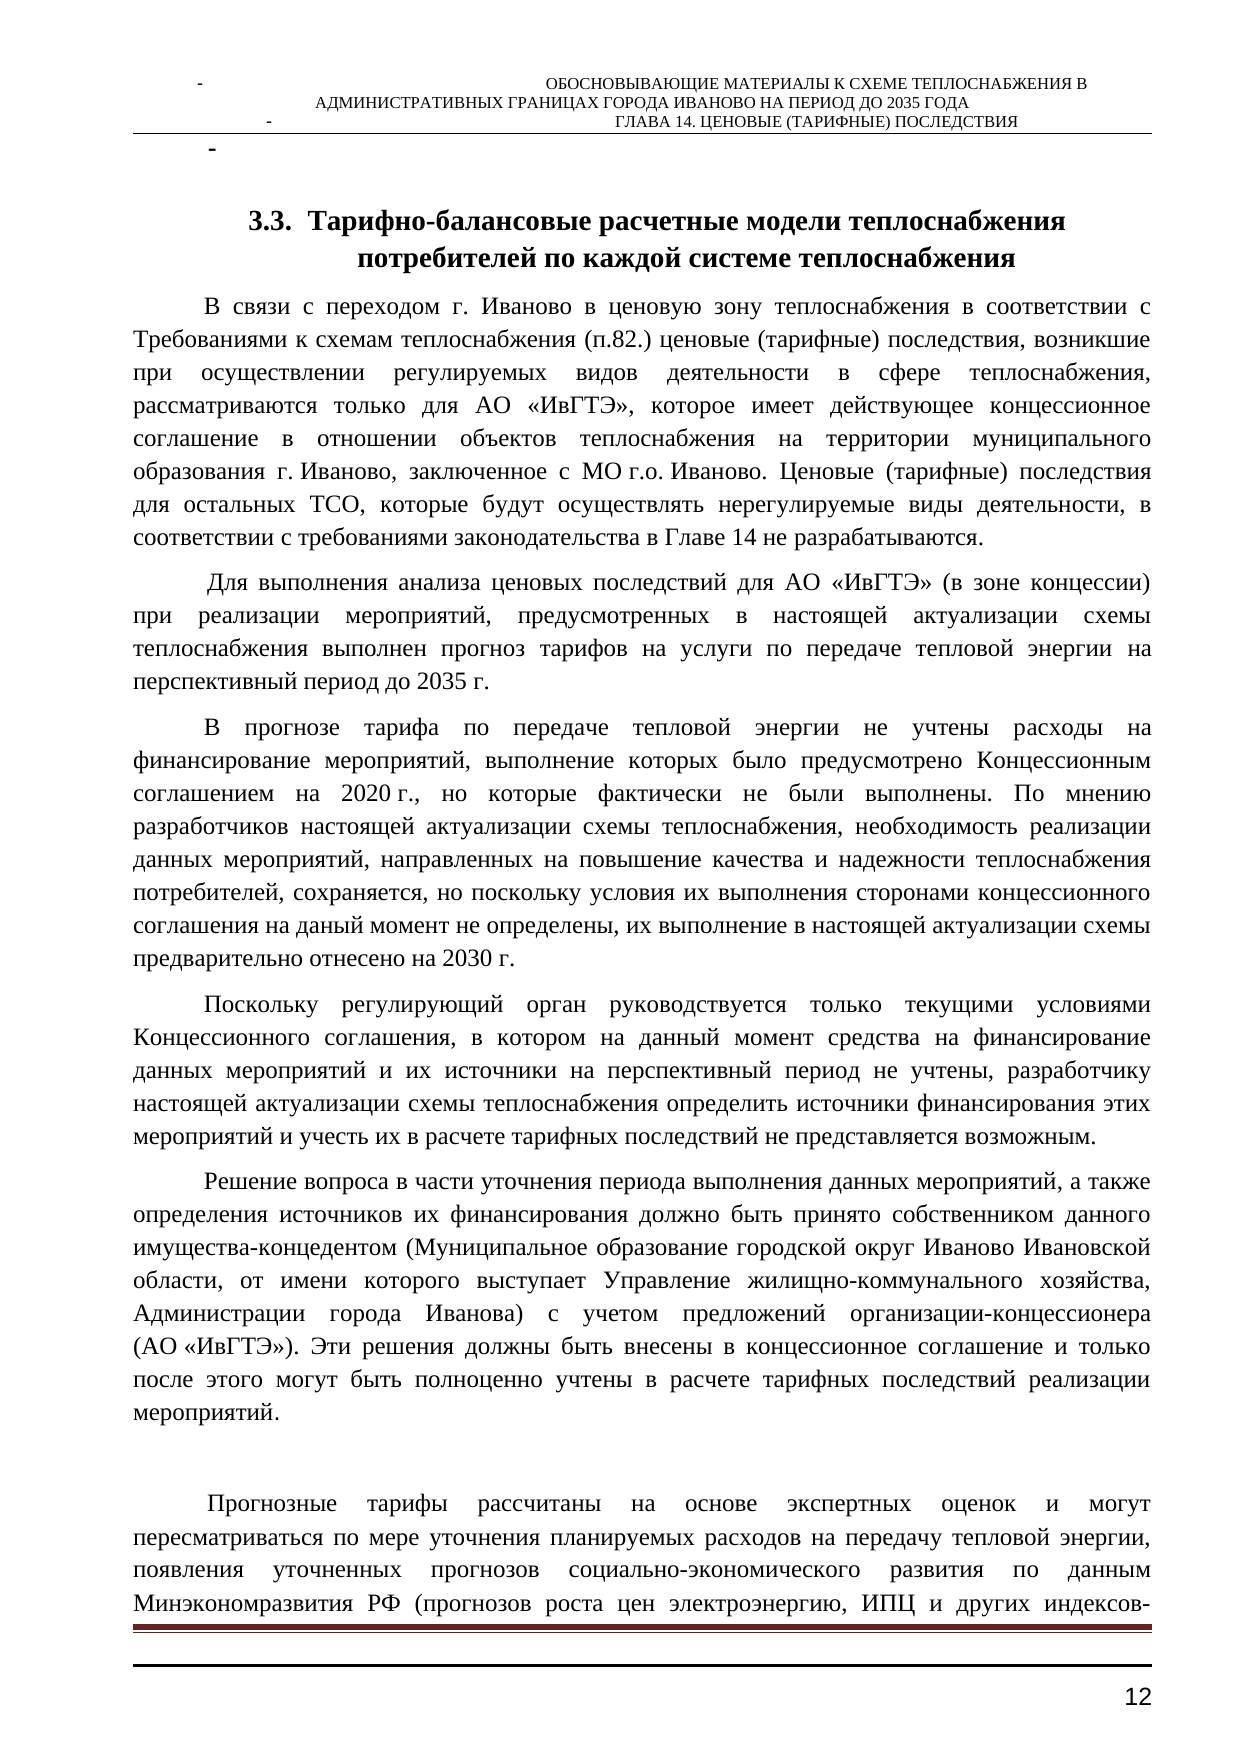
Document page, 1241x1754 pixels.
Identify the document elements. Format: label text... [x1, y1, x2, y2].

text В связи с переходом г. Иваново в ценовую зону теплоснабжения в соответствии с Требованиями к схемам теплоснабжения (п.82.) ценовые (тарифные) последствия, возникшие при осуществлении регулируемых видов деятельности в сфере теплоснабжения, рассматриваются только для АО «ИвГТЭ», которое имеет действующее концессионное соглашение в отношении объектов теплоснабжения на территории муниципального образования г. Иваново, заключенное с МО г.о. Иваново. Ценовые (тарифные) последствия для остальных ТСО, которые будут осуществлять нерегулируемые виды деятельности, в соответствии с требованиями законодательства в Главе 14 не разрабатываются. [133, 291, 1152, 551]
text Для выполнения анализа ценовых последствий для АО «ИвГТЭ» (в зоне концессии) при реализации мероприятий, предусмотренных в настоящей актуализации схемы теплоснабжения выполнен прогноз тарифов на услуги по передаче тепловой энергии на перспективный период до 2035 г. [133, 567, 1152, 695]
text Поскольку регулирующий орган руководствуется только текущими условиями Концессионного соглашения, в котором на данный момент средства на финансирование данных мероприятий и их источники на перспективный период не учтены, разработчику настоящей актуализации схемы теплоснабжения определить источники финансирования этих мероприятий и учесть их в расчете тарифных последствий не представляется возможным. [133, 1116, 1152, 1149]
text Решение вопроса в части уточнения периода выполнения данных мероприятий, а также определения источников их финансирования должно быть принято собственником данного имущества-концедентом (Муниципальное образование городской округ Иваново Ивановской области, от имени которого выступает Управление жилищно-коммунального хозяйства, Администрации города Иванова) с учетом предложений организации-концессионера (АО «ИвГТЭ»). Эти решения должны быть внесены в концессионное соглашение и только после этого могут быть полноценно учтены в расчете тарифных последствий реализации мероприятий. [133, 1327, 1152, 1364]
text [133, 1488, 1152, 1616]
text Поскольку регулирующий орган руководствуется только текущими условиями Концессионного соглашения, в котором на данный момент средства на финансирование данных мероприятий и их источники на перспективный период не учтены, разработчику настоящей актуализации схемы теплоснабжения определить источники финансирования этих мероприятий и учесть их в расчете тарифных последствий не представляется возможным. [133, 989, 1152, 1022]
subtitle Тарифно-балансовые расчетные модели теплоснабжения потребителей по каждой системе теплоснабжения [162, 203, 1152, 274]
